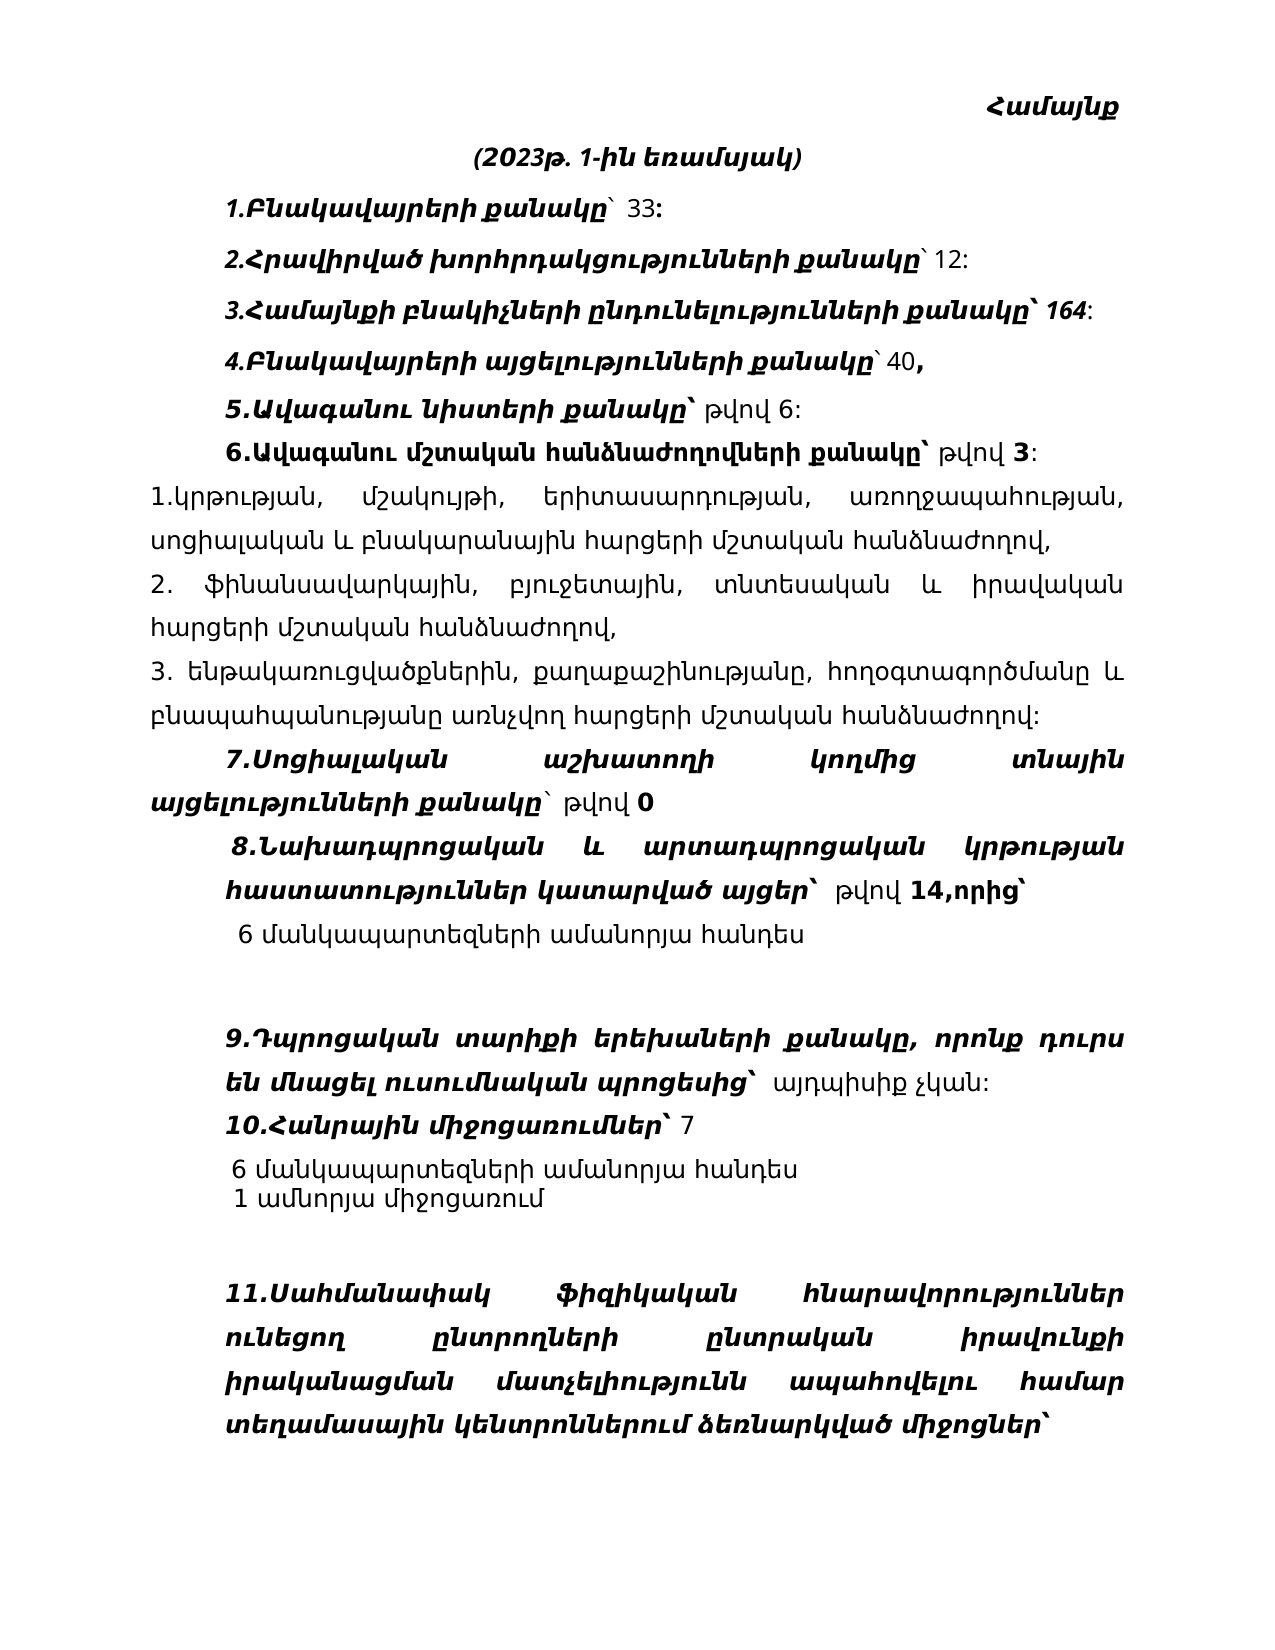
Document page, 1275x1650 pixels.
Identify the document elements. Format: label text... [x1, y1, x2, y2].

text 3. ենթակառուցվածքներին, քաղաքաշինությանը, հողօգտագործմանը և բնապահպանությանը առնչվող հարցերի մշտական հանձնաժողով: [150, 657, 1125, 730]
text 9.Դպրոցական տարիքի երեխաների քանակը, որոնք դուրս են մնացել ուսումնական պրոցեսից՝ այդպիսիք չկան: [225, 1024, 1125, 1097]
text 1.Բնակավայրերի քանակը՝ 33: [150, 191, 1125, 225]
text 6 մանկապարտեզների ամանորյա հանդես [150, 920, 1125, 949]
text 7.Սոցիալական աշխատողի կողմից տնային այցելությունների քանակը` թվով 0 [150, 745, 1125, 818]
text 8.Նախադպրոցական և արտադպրոցական կրթության հաստատություններ կատարված այցեր՝ թվով 14,որից՝ [225, 832, 1125, 905]
text 1 ամնորյա միջոցառում [150, 1184, 1125, 1214]
text 3.Համայնքի բնակիչների ընդունելությունների քանակը՝ 164: [150, 293, 1125, 327]
text Համայնք (2023թ. 1-ին եռամսյակ) [150, 89, 1125, 174]
text 1.կրթության, մշակույթի, երիտասարդության, առողջապահության, սոցիալական և բնակարանային հարցերի մշտական հանձնաժողով, [150, 482, 1125, 555]
text 5.Ավագանու նիստերի քանակը՝ թվով 6: [150, 395, 1125, 424]
text 2.Հրավիրված խորհրդակցությունների քանակը՝ 12: [150, 242, 1125, 276]
text 6.Ավագանու մշտական հանձնաժողովների քանակը՝ թվով 3: [150, 439, 1125, 468]
text 4.Բնակավայրերի այցելությունների քանակը՝ 40, [150, 344, 1125, 378]
text 10.Հանրային միջոցառումներ՝ 7 [150, 1112, 1125, 1141]
text 2. ֆինանսավարկային, բյուջետային, տնտեսական և իրավական հարցերի մշտական հանձնաժողով, [150, 570, 1125, 643]
text 6 մանկապարտեզների ամանորյա հանդես [150, 1155, 1125, 1184]
text 11.Սահմանափակ ֆիզիկական հնարավորություններ ունեցող ընտրողների ընտրական իրավունքի իրականացման մատչելիությունն ապահովելու համար տեղամասային կենտրոններում ձեռնարկված միջոցներ՝ [225, 1279, 1125, 1440]
